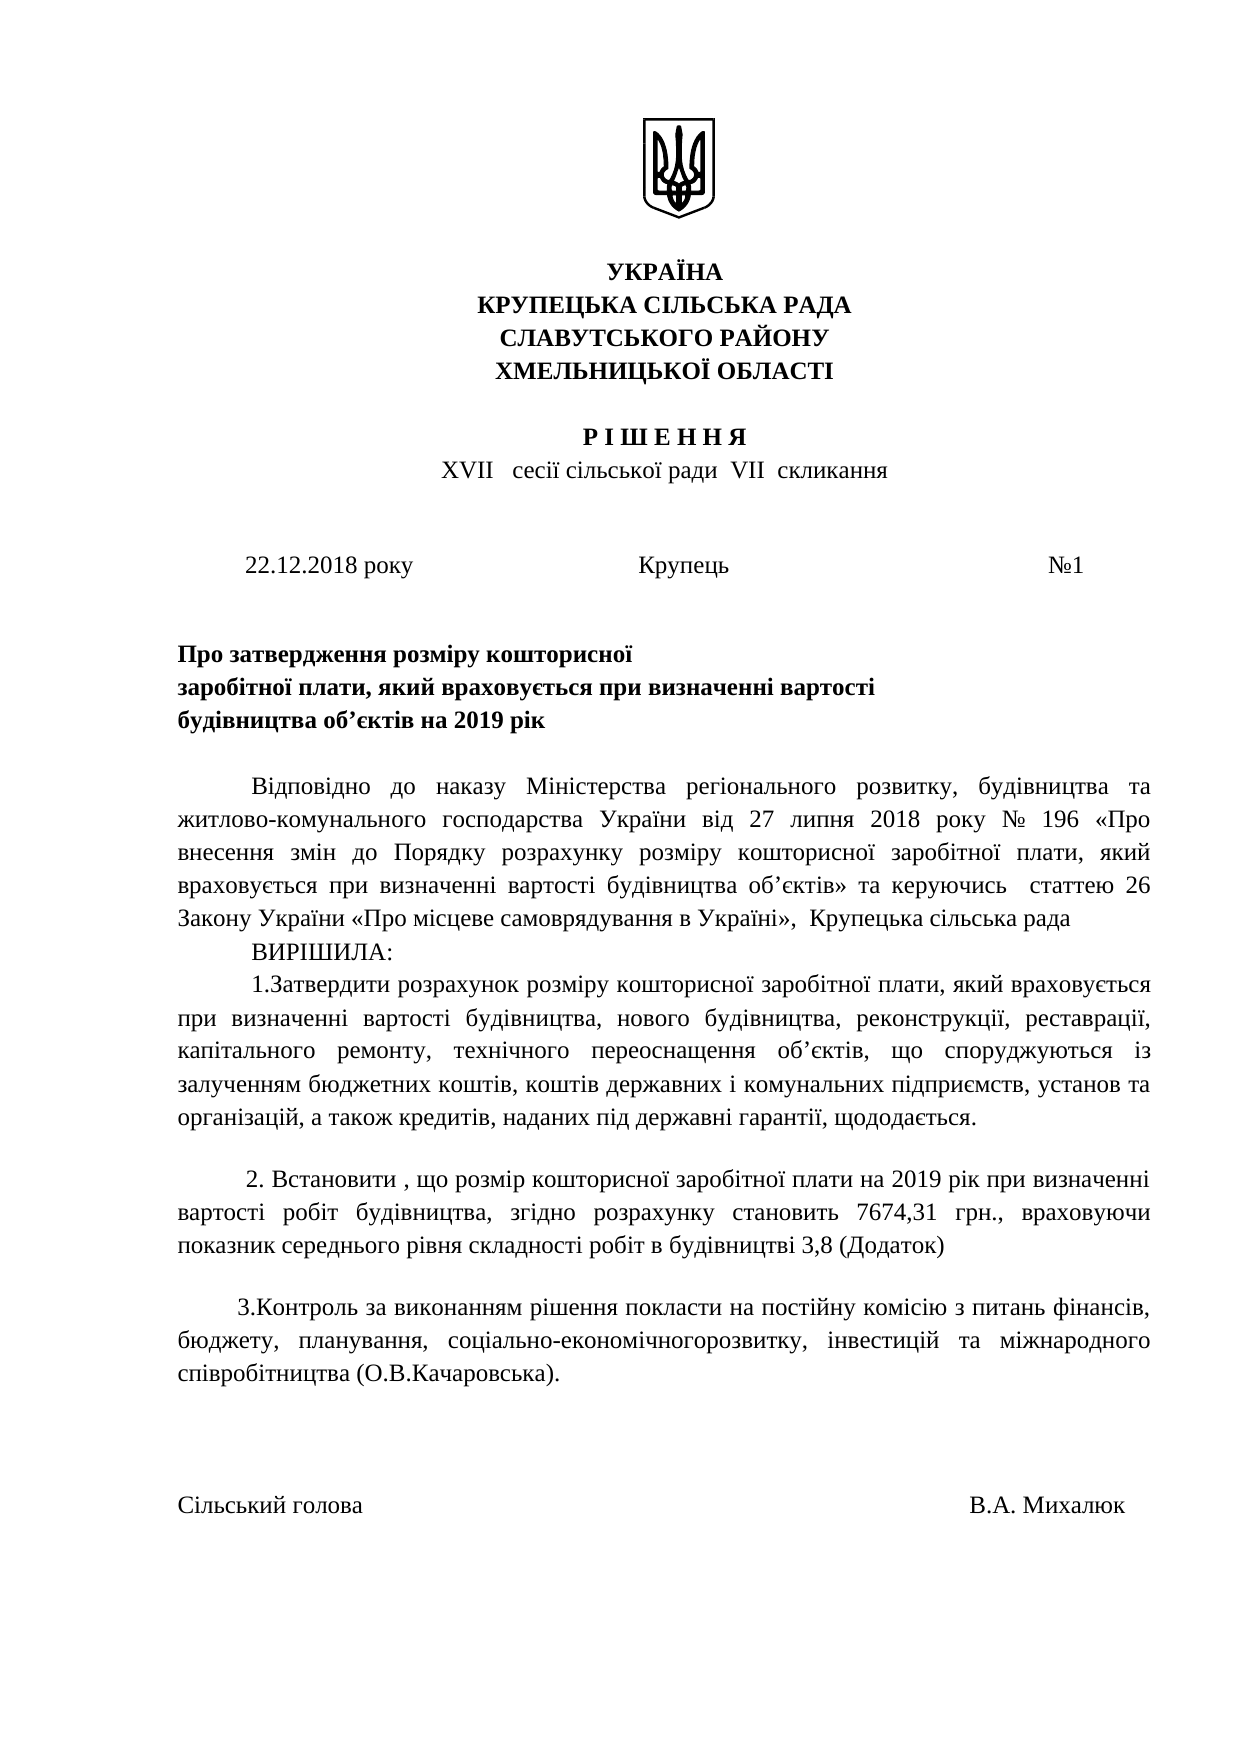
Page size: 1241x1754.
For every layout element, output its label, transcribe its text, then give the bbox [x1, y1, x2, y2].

text ХМЕЛЬНИЦЬКОЇ ОБЛАСТІ [177, 356, 1152, 385]
text Р І Ш Е Н Н Я [177, 422, 1152, 451]
text 3.Контроль за виконанням рішення покласти на постійну комісію з питань фінансів, бюджету, планування, соціально-економічногорозвитку, інвестицій та міжнародного співробітництва (О.В.Качаровська). [177, 1292, 1152, 1387]
text XVІІ сесії сільської ради VІІ скликання [177, 455, 1152, 484]
text СЛАВУТСЬКОГО РАЙОНУ [177, 323, 1152, 352]
text 22.12.2018 року Крупець №1 [177, 551, 1152, 579]
text 2. Встановити , що розмір кошторисної заробітної плати на 2019 рік при визначенні вартості робіт будівництва, згідно розрахунку становить 7674,31 грн., враховуючи показник середнього рівня складності робіт в будівництві 3,8 (Додаток) [177, 1164, 1152, 1259]
text КРУПЕЦЬКА СІЛЬСЬКА РАДА [177, 290, 1152, 319]
text будівництва об’єктів на 2019 рік [177, 705, 1152, 734]
text Сільський голова В.А. Михалюк [177, 1490, 1152, 1519]
text Відповідно до наказу Міністерства регіонального розвитку, будівництва та житлово-комунального господарства України від 27 липня 2018 року № 196 «Про внесення змін до Порядку розрахунку розміру кошторисної заробітної плати, який враховується при визначенні вартості будівництва об’єктів» та керуючись статтею 26 Закону України «Про місцеве самоврядування в Україні», Крупецька сільська рада [177, 771, 1152, 932]
text ВИРІШИЛА: [177, 937, 1152, 965]
text 1.Затвердити розрахунок розміру кошторисної заробітної плати, який враховується при визначенні вартості будівництва, нового будівництва, реконструкції, реставрації, капітального ремонту, технічного переоснащення об’єктів, що споруджуються із залученням бюджетних коштів, коштів державних і комунальних підприємств, установ та організацій, а також кредитів, наданих під державні гарантії, щододається. [177, 969, 1152, 1130]
text УКРАЇНА [177, 257, 1152, 286]
text Про затвердження розміру кошторисної [177, 639, 1152, 668]
text заробітної плати, який враховується при визначенні вартості [177, 672, 1152, 701]
